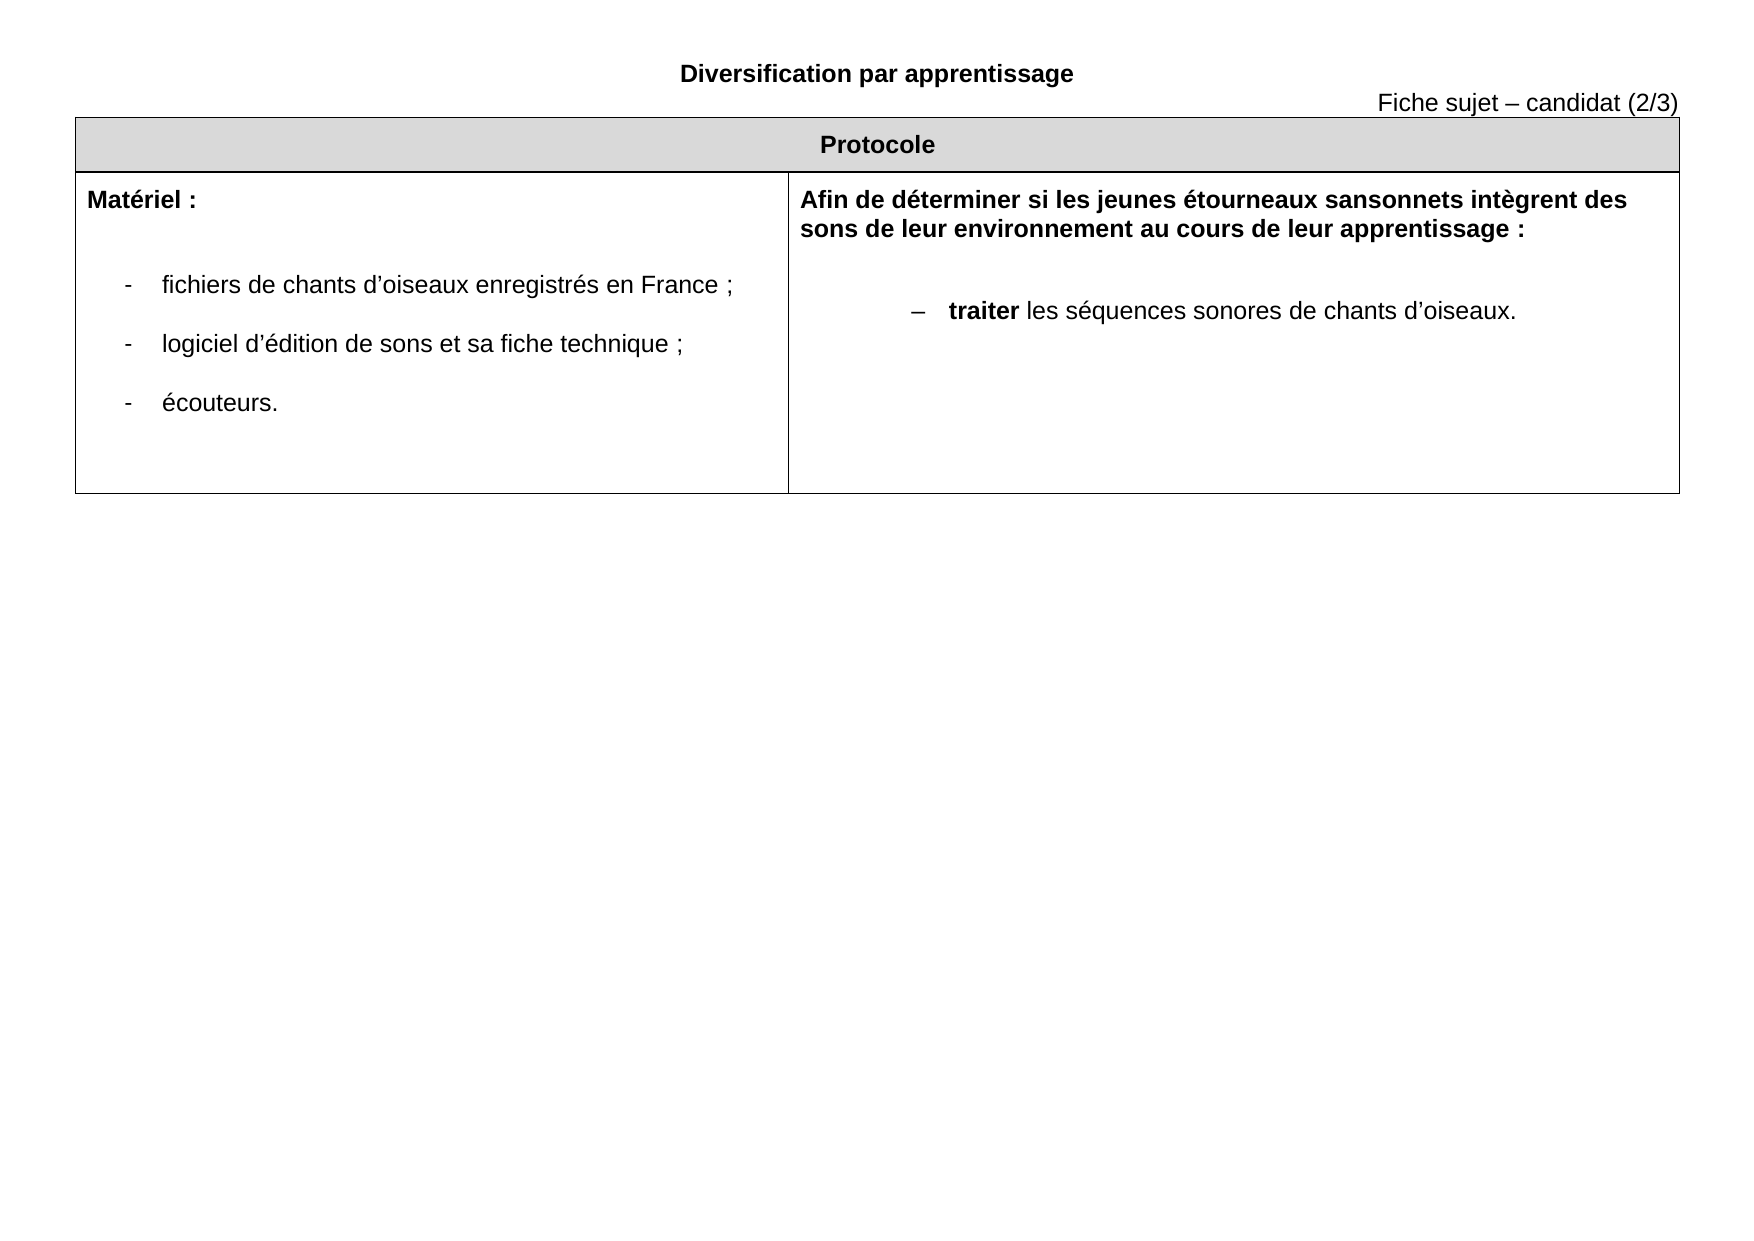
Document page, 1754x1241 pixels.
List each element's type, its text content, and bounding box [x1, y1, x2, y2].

text Fiche sujet – candidat (2/3) [75, 88, 1679, 117]
table_cell Afin de déterminer si les jeunes étourneaux sansonnets intègrent des sons de leur environnement au cours de leur apprentissage : traiter les séquences sonores de chants d’oiseaux. [789, 173, 1679, 493]
table_header Protocole [76, 118, 1679, 171]
table_cell Matériel : fichiers de chants d’oiseaux enregistrés en France ; logiciel d’édition de sons et sa fiche technique ; écouteurs. [76, 173, 788, 493]
